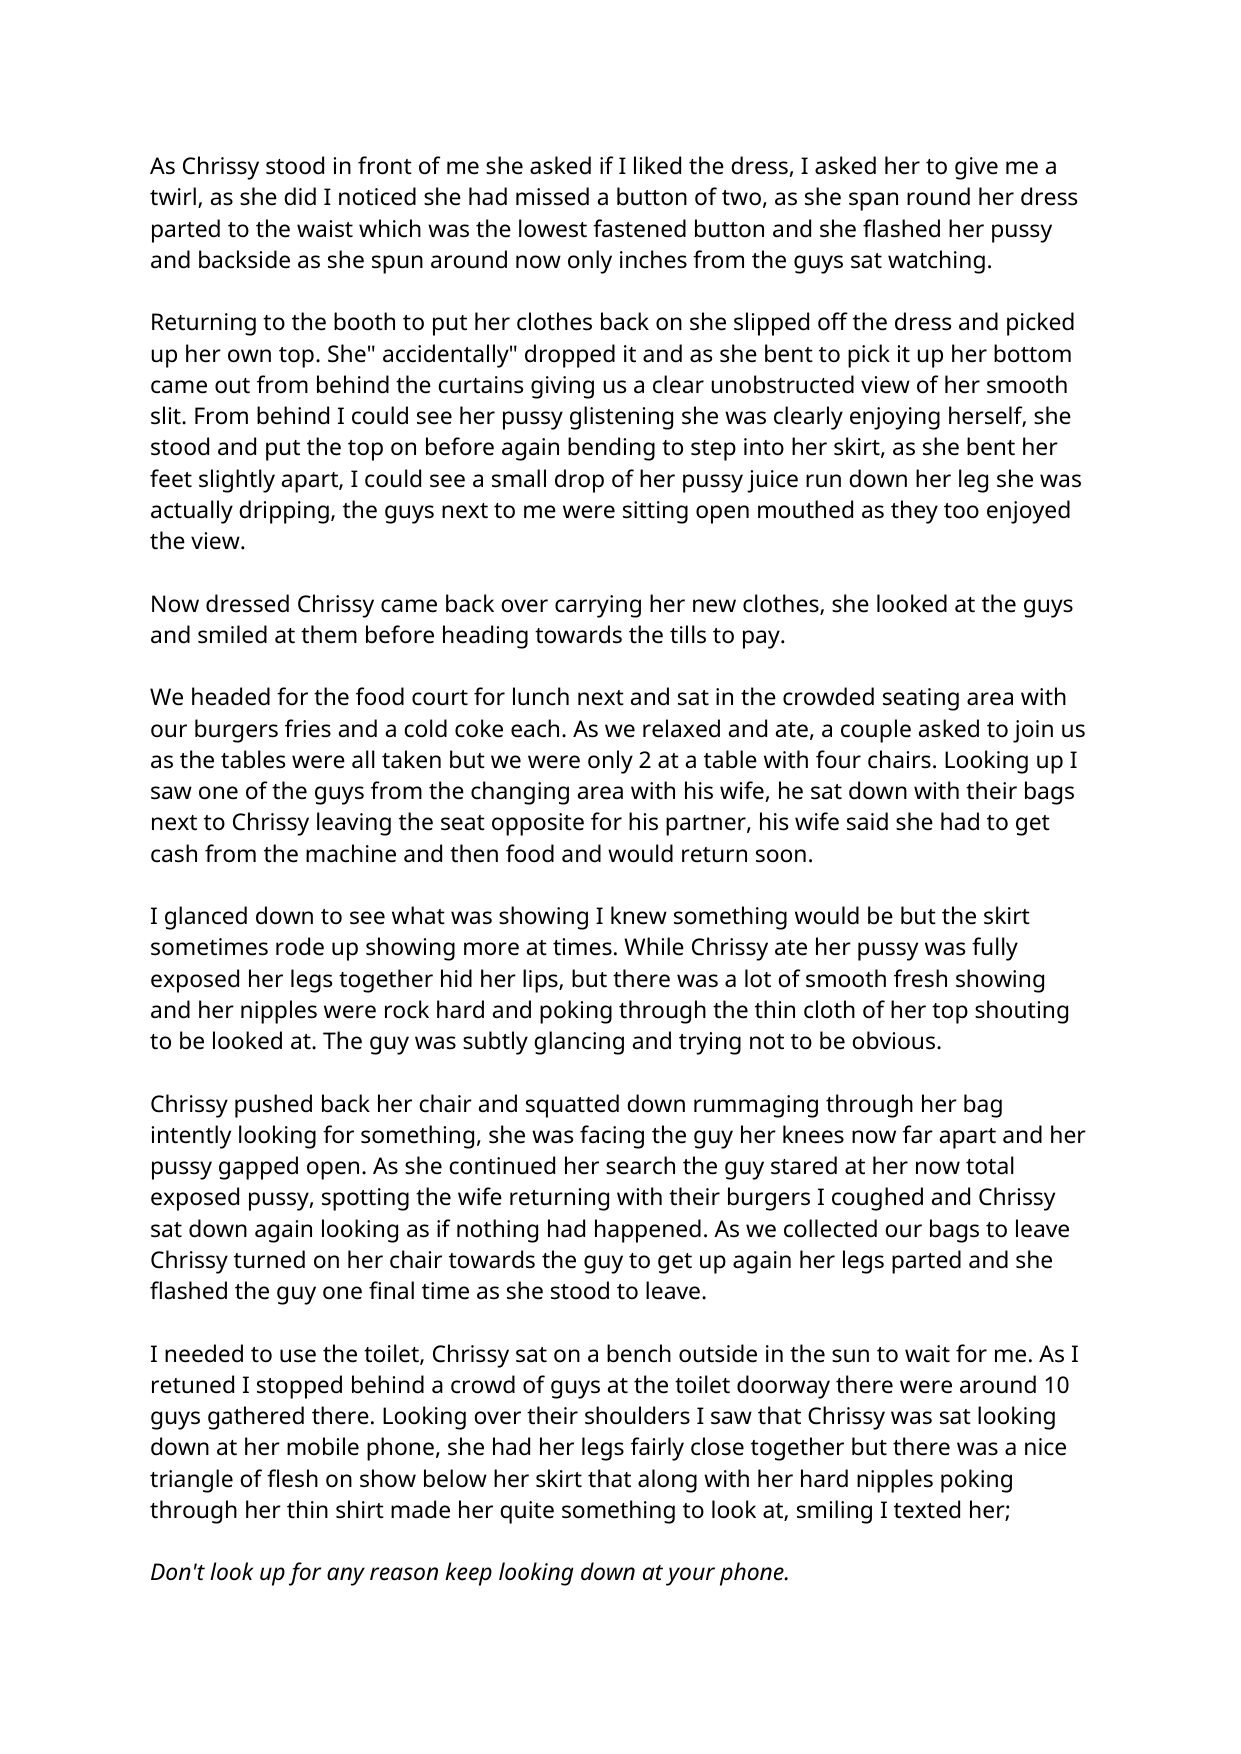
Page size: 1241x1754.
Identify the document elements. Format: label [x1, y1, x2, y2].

text [150, 150, 1090, 1587]
